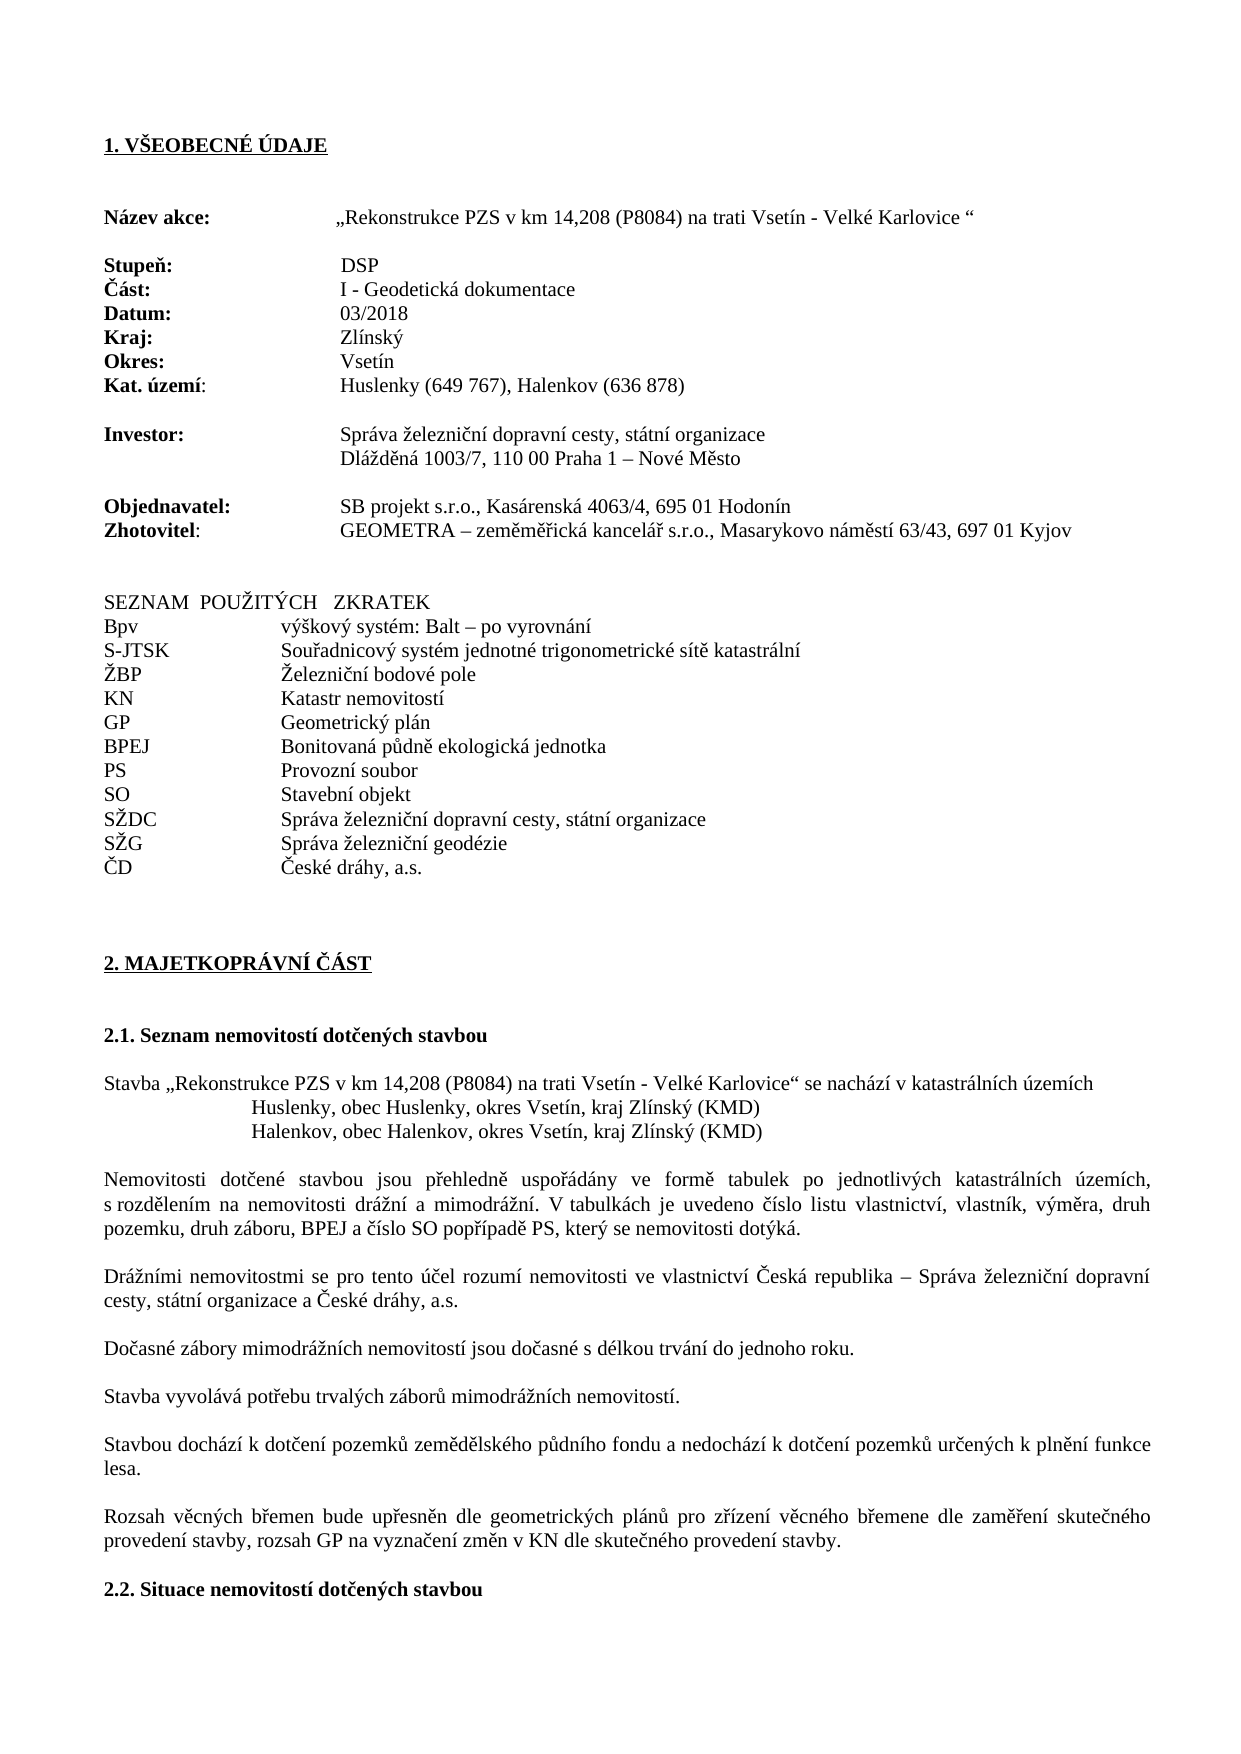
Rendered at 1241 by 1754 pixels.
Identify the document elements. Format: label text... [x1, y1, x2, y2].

text Datum: 03/2018 [103, 301, 1152, 325]
text Okres: Vsetín [103, 349, 1152, 373]
text Investor: Správa železniční dopravní cesty, státní organizace [103, 421, 1152, 446]
text ČD České dráhy, a.s. [103, 854, 1152, 879]
text Kraj: Zlínský [103, 325, 1152, 349]
text Objednavatel: SB projekt s.r.o., Kasárenská 4063/4, 695 01 Hodonín [103, 494, 1152, 518]
text 2.1. Seznam nemovitostí dotčených stavbou [103, 1023, 1152, 1047]
text Stavba vyvolává potřebu trvalých záborů mimodrážních nemovitostí. [103, 1384, 1152, 1408]
text 2. MAJETKOPRÁVNÍ ČÁST [103, 951, 1152, 975]
text BPEJ Bonitovaná půdně ekologická jednotka [103, 734, 1152, 758]
text Stavba „Rekonstrukce PZS v km 14,208 (P8084) na trati Vsetín - Velké Karlovice“ se nachází v katastrálních územích [103, 1071, 1152, 1095]
text Dlážděná 1003/7, 110 00 Praha 1 – Nové Město [103, 446, 1152, 469]
text Nemovitosti dotčené stavbou jsou přehledně uspořádány ve formě tabulek po jednotlivých katastrálních územích, s rozdělením na nemovitosti drážní a mimodrážní. V tabulkách je uvedeno číslo listu vlastnictví, vlastník, výměra, druh pozemku, druh záboru, BPEJ a číslo SO popřípadě PS, který se nemovitosti dotýká. [103, 1167, 1152, 1239]
text Huslenky, obec Huslenky, okres Vsetín, kraj Zlínský (KMD) [177, 1095, 1152, 1119]
text Stavbou dochází k dotčení pozemků zemědělského půdního fondu a nedochází k dotčení pozemků určených k plnění funkce lesa. [103, 1432, 1152, 1480]
text S-JTSK Souřadnicový systém jednotné trigonometrické sítě katastrální [103, 638, 1152, 662]
text Zhotovitel: GEOMETRA – zeměměřická kancelář s.r.o., Masarykovo náměstí 63/43, 697 01 Kyjov [103, 518, 1152, 542]
text 2.2. Situace nemovitostí dotčených stavbou [103, 1576, 1152, 1601]
text Halenkov, obec Halenkov, okres Vsetín, kraj Zlínský (KMD) [177, 1119, 1152, 1143]
text GP Geometrický plán [103, 710, 1152, 734]
text ŽBP Železniční bodové pole [103, 662, 1152, 686]
text Dočasné zábory mimodrážních nemovitostí jsou dočasné s délkou trvání do jednoho roku. [103, 1336, 1152, 1360]
text 1. VŠEOBECNÉ ÚDAJE [103, 133, 1152, 157]
text PS Provozní soubor [103, 758, 1152, 782]
text SO Stavební objekt [103, 782, 1152, 806]
text Název akce: „Rekonstrukce PZS v km 14,208 (P8084) na trati Vsetín - Velké Karlovice “ [103, 205, 1152, 229]
text Stupeň: DSP [103, 253, 1152, 277]
text SEZNAM POUŽITÝCH ZKRATEK [103, 590, 1152, 614]
text Drážními nemovitostmi se pro tento účel rozumí nemovitosti ve vlastnictví Česká republika – Správa železniční dopravní cesty, státní organizace a České dráhy, a.s. [103, 1264, 1152, 1312]
text Kat. území: Huslenky (649 767), Halenkov (636 878) [103, 373, 1152, 397]
text SŽG Správa železniční geodézie [103, 831, 1152, 854]
text KN Katastr nemovitostí [103, 686, 1152, 710]
text Část: I - Geodetická dokumentace [103, 277, 1152, 301]
text Rozsah věcných břemen bude upřesněn dle geometrických plánů pro zřízení věcného břemene dle zaměření skutečného provedení stavby, rozsah GP na vyznačení změn v KN dle skutečného provedení stavby. [103, 1504, 1152, 1552]
text Bpv výškový systém: Balt – po vyrovnání [103, 614, 1152, 638]
text SŽDC Správa železniční dopravní cesty, státní organizace [103, 806, 1152, 831]
